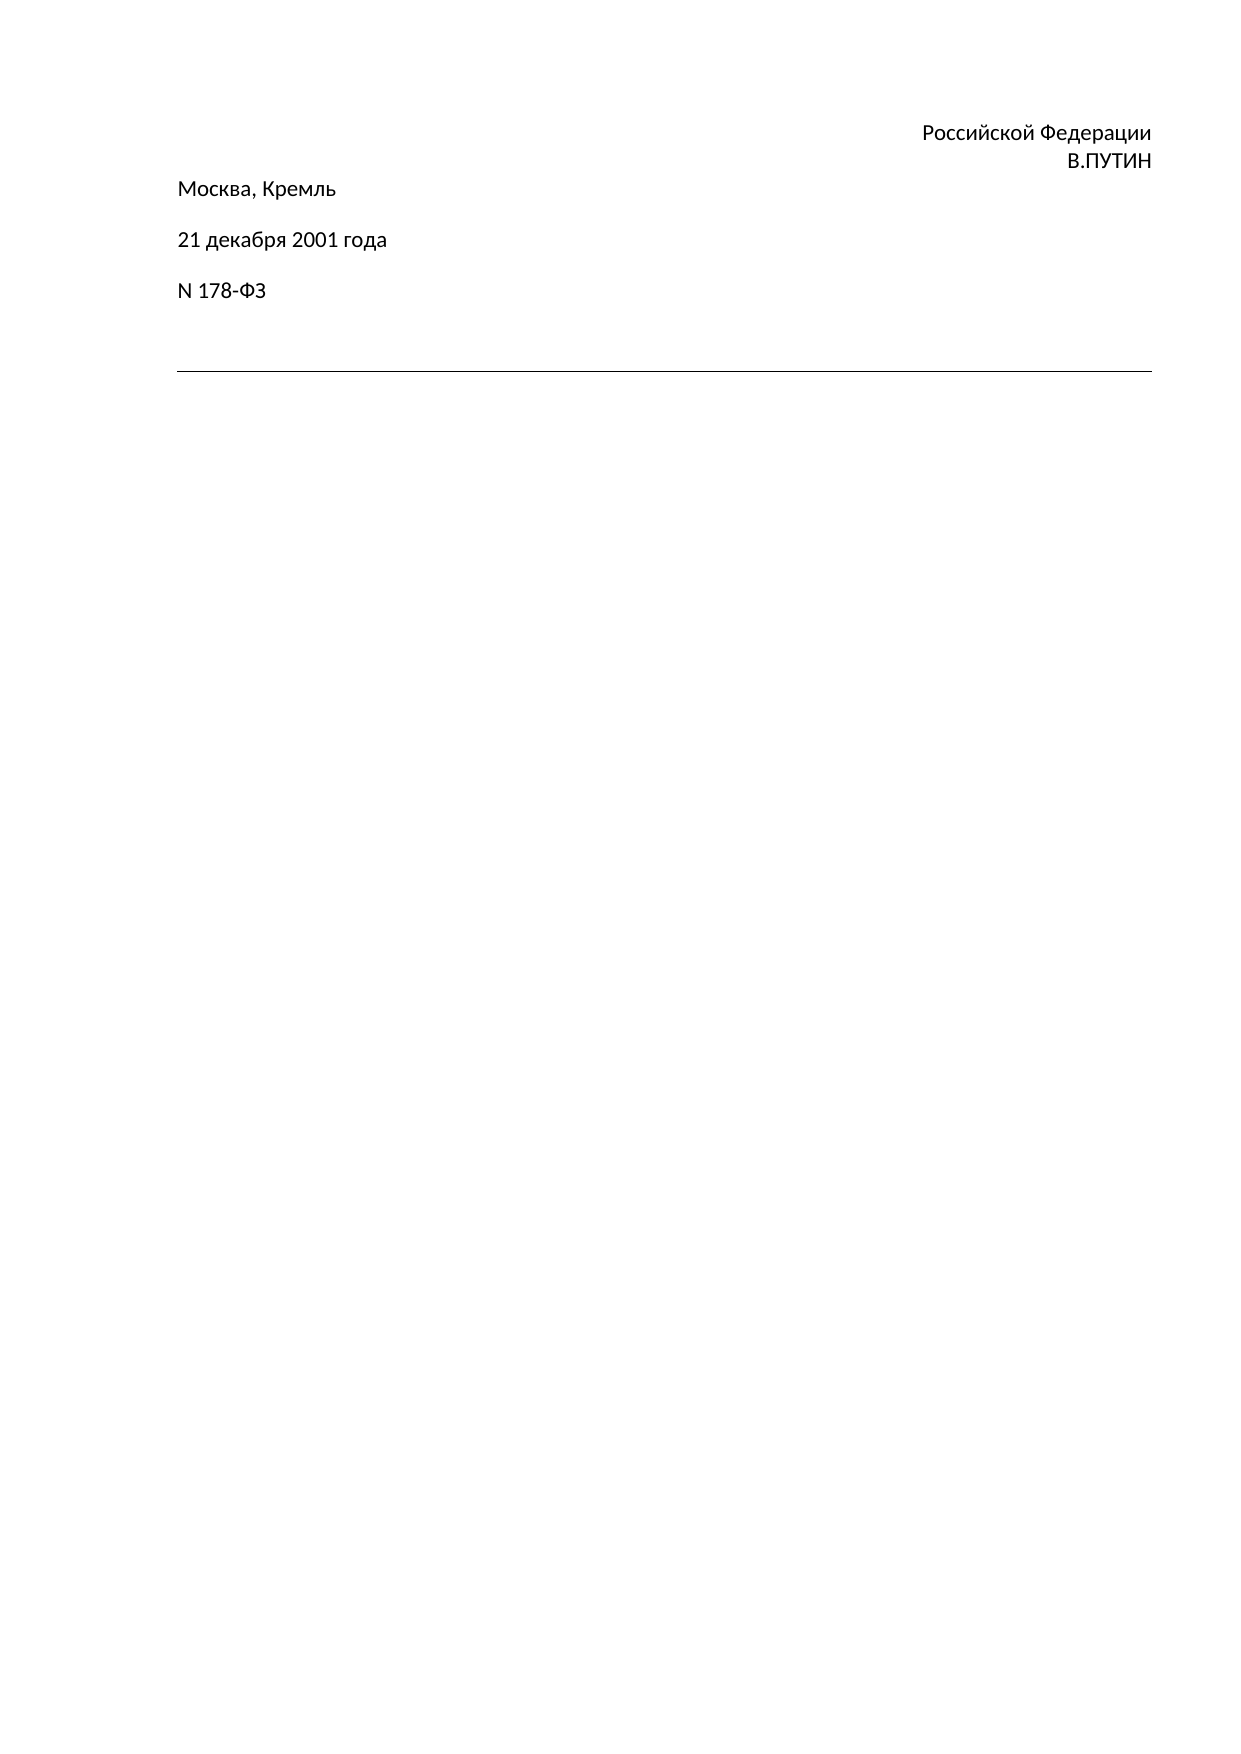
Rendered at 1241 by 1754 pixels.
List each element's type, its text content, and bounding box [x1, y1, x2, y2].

text N 178-ФЗ [177, 276, 1152, 304]
text Российской Федерации [177, 118, 1152, 146]
text Москва, Кремль [177, 174, 1152, 202]
text 21 декабря 2001 года [177, 225, 1152, 253]
text В.ПУТИН [177, 146, 1152, 174]
